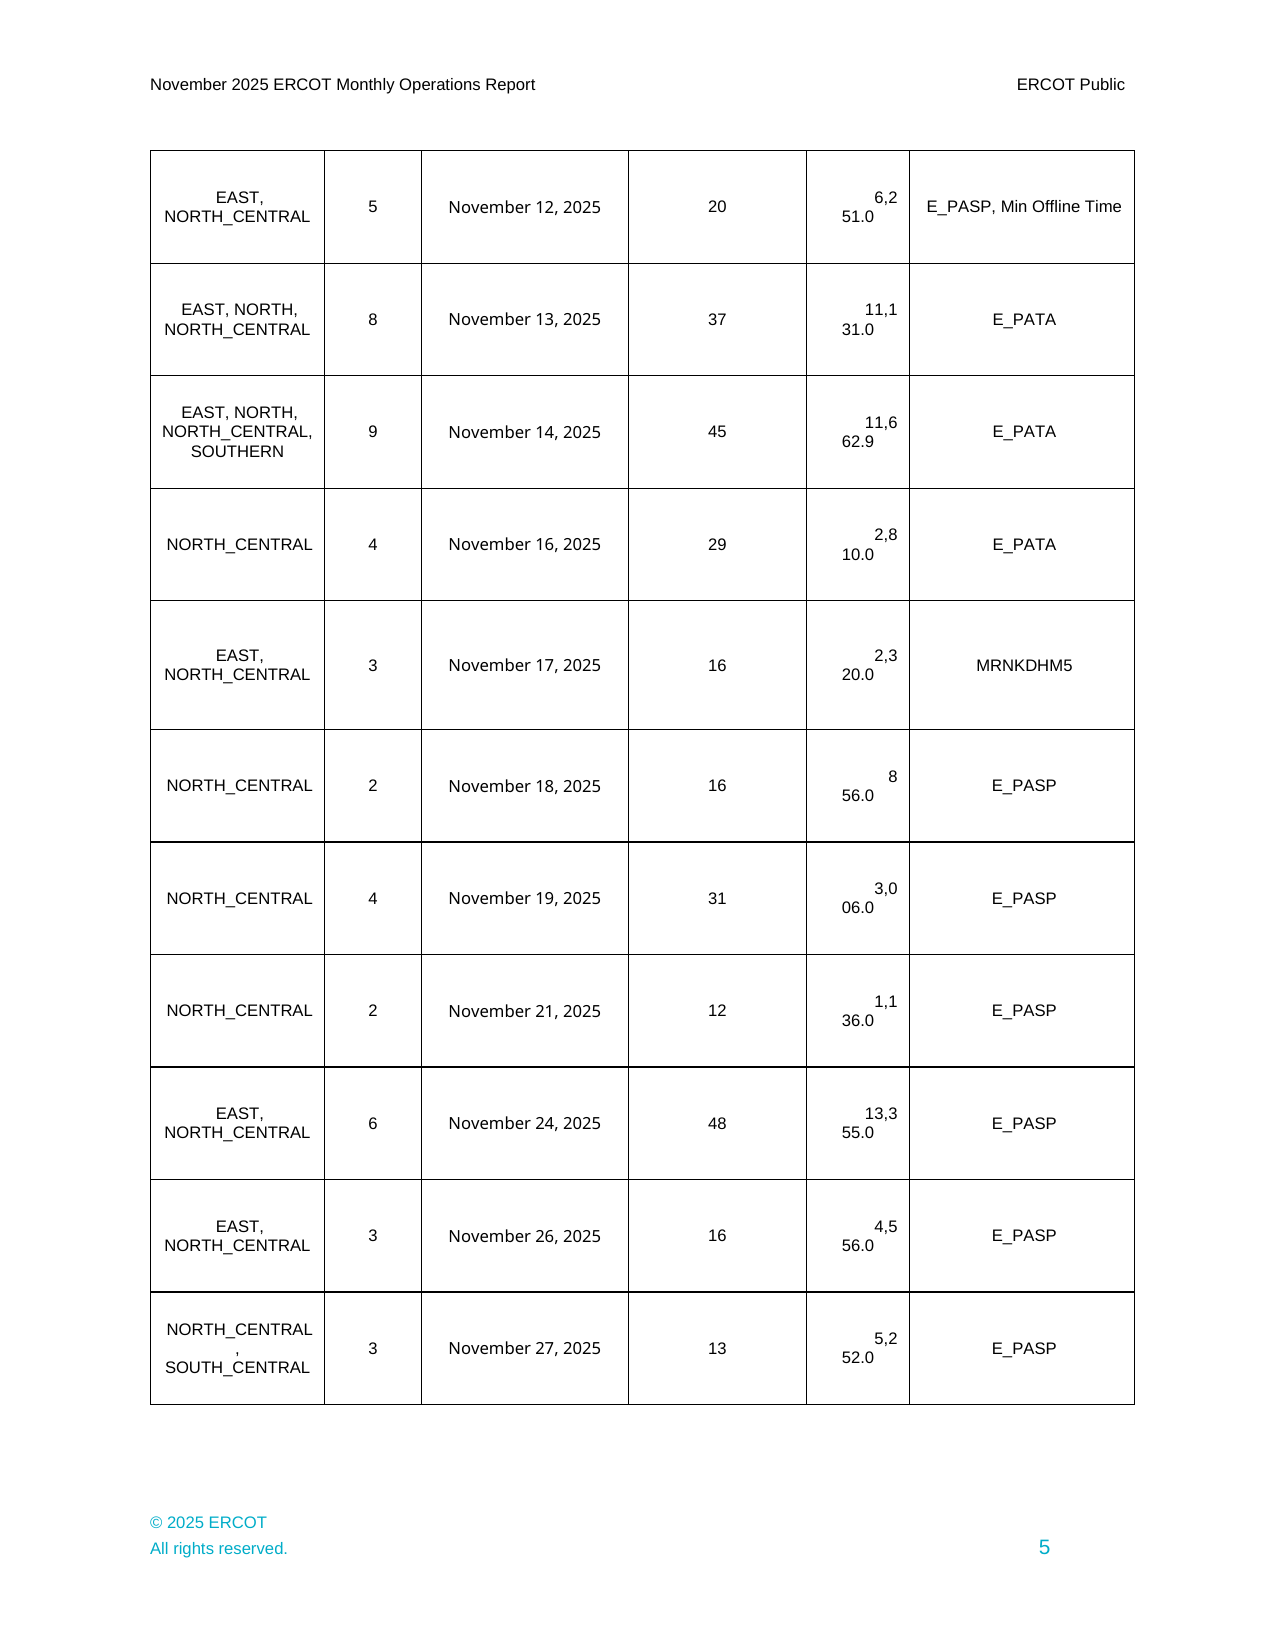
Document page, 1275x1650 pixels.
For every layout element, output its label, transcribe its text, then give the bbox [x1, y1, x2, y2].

table_cell 1,136.0 [807, 955, 909, 1066]
table_cell 2,810.0 [807, 489, 909, 600]
table_cell 6,251.0 [807, 151, 909, 262]
table_cell E_PASP [910, 955, 1134, 1066]
table_cell November 13, 2025 [422, 264, 628, 375]
table_cell November 24, 2025 [422, 1068, 628, 1179]
table_cell NORTH_CENTRAL [151, 955, 324, 1066]
table_cell E_PATA [910, 264, 1134, 375]
table_cell November 16, 2025 [422, 489, 628, 600]
table_cell E_PASP [910, 1068, 1134, 1179]
table_cell 16 [629, 730, 806, 841]
table_cell 12 [629, 955, 806, 1066]
table_cell 8 [325, 264, 421, 375]
table_cell 13,355.0 [807, 1068, 909, 1179]
table_cell 4 [325, 843, 421, 954]
table_cell 2,320.0 [807, 601, 909, 729]
table_cell 48 [629, 1068, 806, 1179]
table_cell 5 [325, 151, 421, 262]
table_cell 4 [325, 489, 421, 600]
table_cell November 27, 2025 [422, 1293, 628, 1404]
table_cell 9 [325, 376, 421, 487]
table_cell E_PATA [910, 376, 1134, 487]
table_cell 4,556.0 [807, 1180, 909, 1291]
table_cell E_PASP [910, 1180, 1134, 1291]
table_cell November 19, 2025 [422, 843, 628, 954]
table_cell November 18, 2025 [422, 730, 628, 841]
table_cell 3 [325, 601, 421, 729]
table_cell E_PATA [910, 489, 1134, 600]
table_cell 3,006.0 [807, 843, 909, 954]
table_cell EAST, NORTH, NORTH_CENTRAL [151, 264, 324, 375]
table_cell 2 [325, 730, 421, 841]
table_cell E_PASP [910, 1293, 1134, 1404]
table_cell 5,252.0 [807, 1293, 909, 1404]
table_cell November 17, 2025 [422, 601, 628, 729]
table_cell E_PASP [910, 730, 1134, 841]
table_cell EAST, NORTH_CENTRAL [151, 601, 324, 729]
table_cell 3 [325, 1293, 421, 1404]
table_cell 31 [629, 843, 806, 954]
table_cell EAST, NORTH_CENTRAL [151, 151, 324, 262]
table_cell 11,131.0 [807, 264, 909, 375]
table_cell 16 [629, 601, 806, 729]
table_cell E_PASP, Min Offline Time [910, 151, 1134, 262]
table_cell November 14, 2025 [422, 376, 628, 487]
table_cell NORTH_CENTRAL [151, 843, 324, 954]
table_cell 11,662.9 [807, 376, 909, 487]
table_cell November 12, 2025 [422, 151, 628, 262]
table_cell 29 [629, 489, 806, 600]
table_cell NORTH_CENTRAL [151, 489, 324, 600]
table_cell NORTH_CENTRAL, SOUTH_CENTRAL [151, 1293, 324, 1404]
table_cell 45 [629, 376, 806, 487]
table_cell 16 [629, 1180, 806, 1291]
table_cell 6 [325, 1068, 421, 1179]
table_cell MRNKDHM5 [910, 601, 1134, 729]
table_cell EAST, NORTH_CENTRAL [151, 1180, 324, 1291]
table_cell E_PASP [910, 843, 1134, 954]
table_cell November 26, 2025 [422, 1180, 628, 1291]
table_cell NORTH_CENTRAL [151, 730, 324, 841]
table_cell 856.0 [807, 730, 909, 841]
table_cell November 21, 2025 [422, 955, 628, 1066]
table_cell EAST, NORTH_CENTRAL [151, 1068, 324, 1179]
table_cell 20 [629, 151, 806, 262]
table_cell EAST, NORTH, NORTH_CENTRAL, SOUTHERN [151, 376, 324, 487]
table_cell 37 [629, 264, 806, 375]
table_cell 13 [629, 1293, 806, 1404]
table_cell 2 [325, 955, 421, 1066]
table_cell 3 [325, 1180, 421, 1291]
